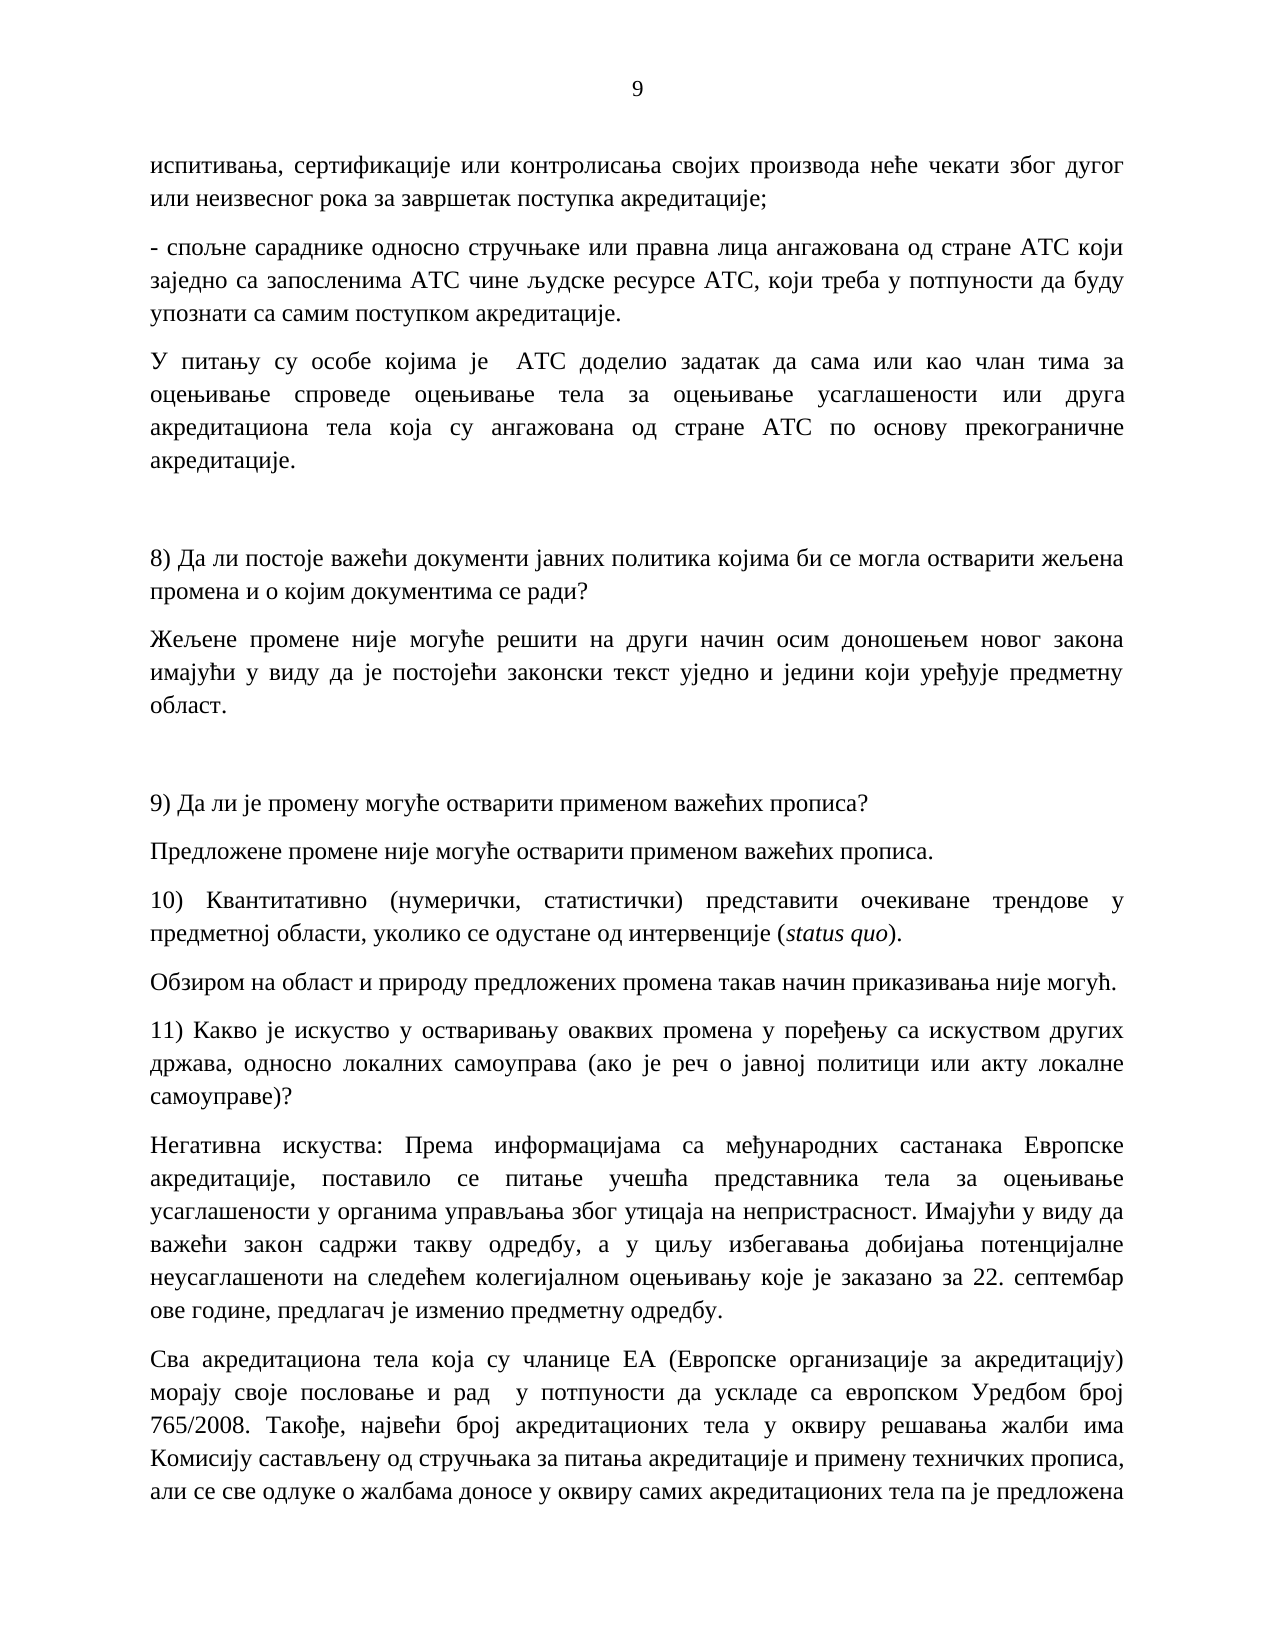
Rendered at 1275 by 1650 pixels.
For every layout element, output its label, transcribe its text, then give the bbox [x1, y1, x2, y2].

text Предложене промене није могуће остварити применом важећих прописа. [150, 836, 1125, 865]
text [150, 1344, 1125, 1504]
text 9) Да ли је промену могуће остварити применом важећих прописа? [150, 788, 1125, 816]
text 10) Квантитативно (нумерички, статистички) представити очекиване трендове у предметној области, уколико се одустане од интервенције (status quo). [150, 885, 1125, 947]
text 8) Да ли постоје важећи документи јавних политика којима би се могла остварити жељена промена и о којим документима се ради? [150, 543, 1125, 604]
text У питању су особе којима је АТС доделио задатак да сама или као члан тима за оцењивање спроведе оцењивање тела за оцењивање усаглашености или друга акредитациона тела која су ангажована од стране АТС по основу прекограничне акредитације. [150, 346, 1125, 474]
text Жељене промене није могуће решити на други начин осим доношењем новог закона имајући у виду да је постојећи законски текст уједно и једини који уређује предметну област. [150, 624, 1125, 719]
text 11) Какво је искуство у остваривању оваквих промена у поређењу са искуством других држава, односно локалних самоуправа (ако је реч о јавној политици или акту локалне самоуправе)? [150, 1015, 1125, 1110]
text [150, 150, 1125, 212]
text - спољне сараднике односно стручњаке или правна лица ангажована од стране АТС који заједно са запосленима АТС чине људске ресурсе АТС, који треба у потпуности да буду упознати са самим поступком акредитације. [150, 232, 1125, 326]
text Обзиром на област и природу предложених промена такав начин приказивања није могућ. [150, 967, 1125, 995]
text Негативна искуства: Према информацијама са међународних састанака Европске акредитације, поставило се питање учешћа представника тела за оцењивање усаглашености у органима управљања због утицаја на непристрасност. Имајући у виду да важећи закон садржи такву одредбу, а у циљу избегавања добијања потенцијалне неусаглашеноти на следећем колегијалном оцењивању које је заказано за 22. септембар ове године, предлагач је изменио предметну одредбу. [150, 1130, 1125, 1324]
